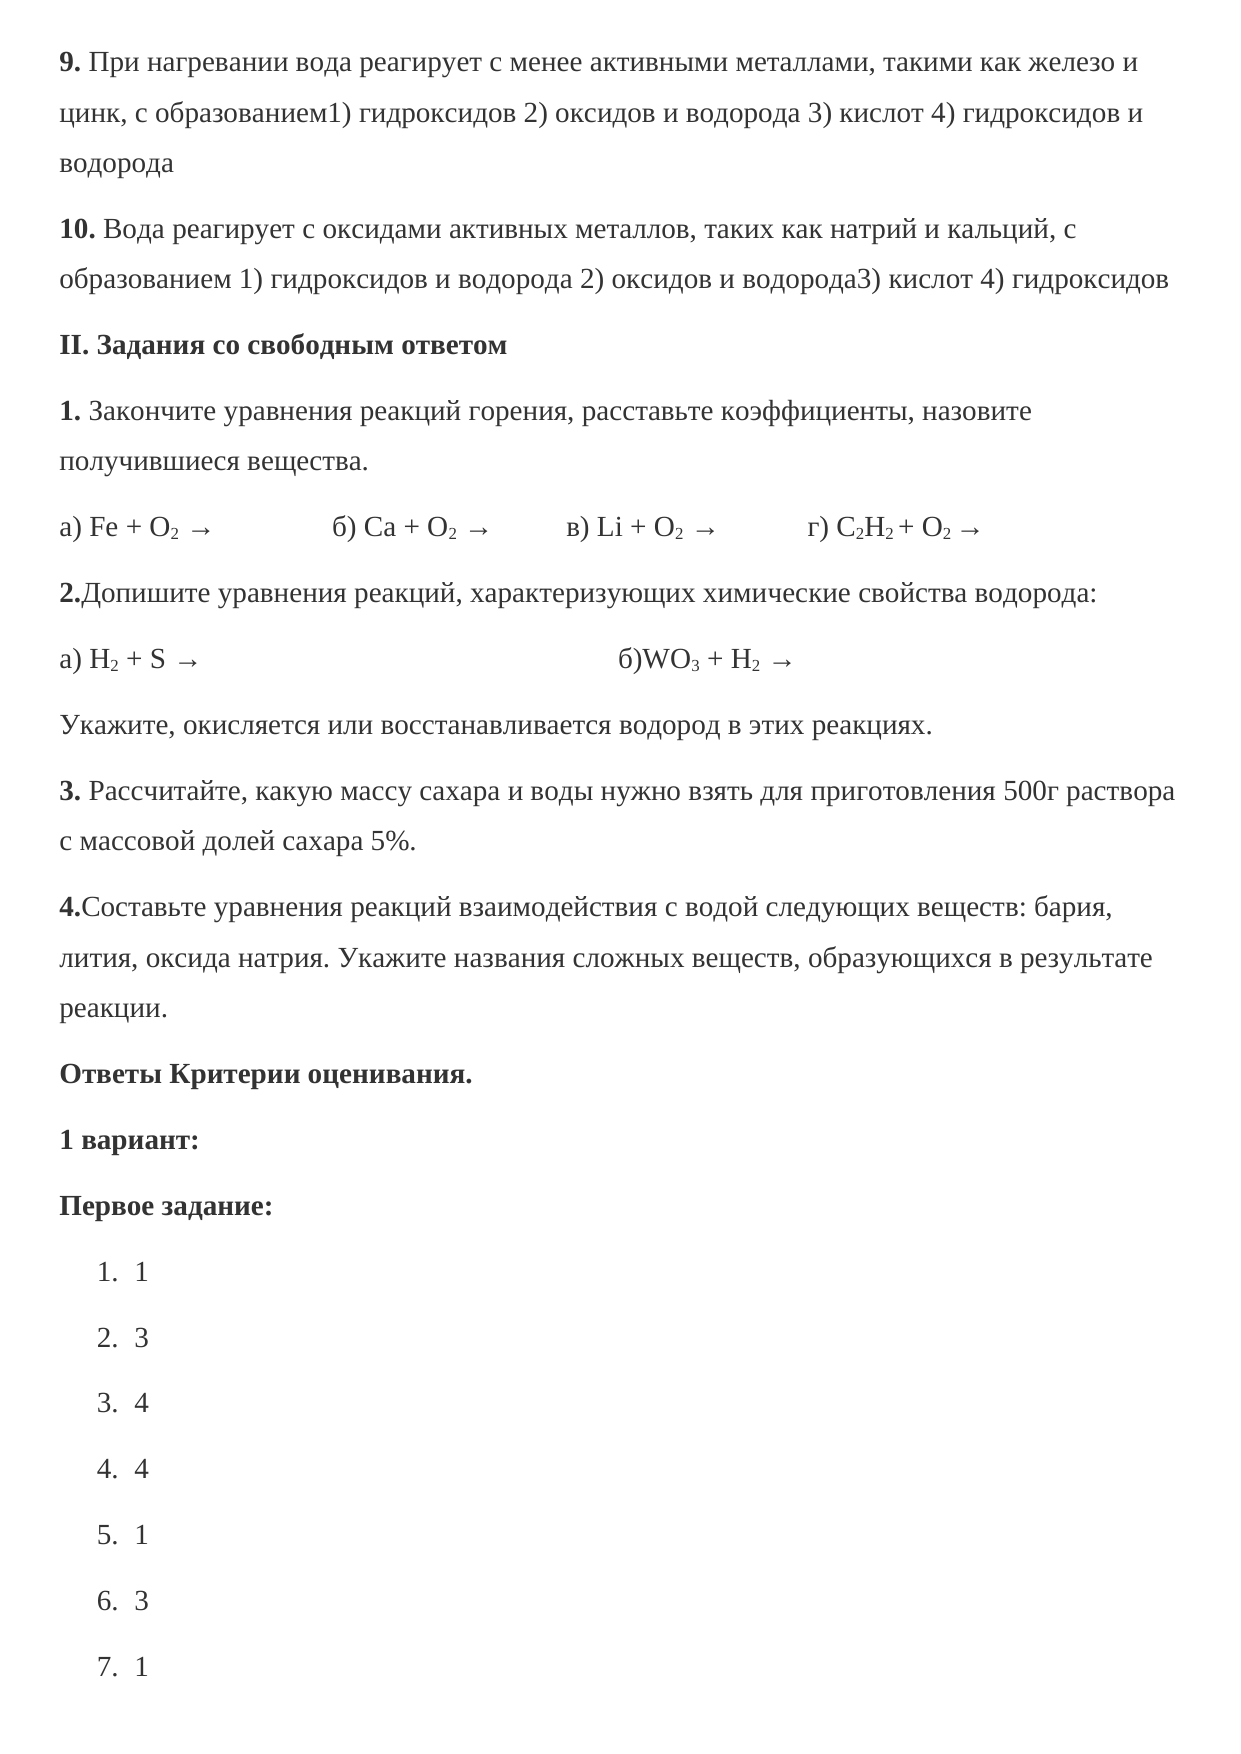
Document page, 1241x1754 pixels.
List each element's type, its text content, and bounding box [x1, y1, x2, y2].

list 1 [97, 1254, 1196, 1287]
text Ответы Критерии оценивания. [59, 1056, 1196, 1089]
text 10. Вода реагирует с оксидами активных металлов, таких как натрий и кальций, с образованием 1) гидроксидов и водорода 2) оксидов и водорода3) кислот 4) гидроксидов [59, 211, 1196, 295]
text Укажите, окисляется или восстанавливается водород в этих реакциях. [59, 707, 1196, 741]
list 1 [97, 1517, 1196, 1551]
text а) Fe + O2 → б) Ca + O2 → в) Li + O2 → г) C2H2 + O2 → [59, 509, 1196, 543]
text 3. Рассчитайте, какую массу сахара и воды нужно взять для приготовления 500г раствора с массовой долей сахара 5%. [59, 773, 1196, 857]
list 3 [97, 1583, 1196, 1617]
text 9. При нагревании вода реагирует с менее активными металлами, такими как железо и цинк, с образованием1) гидроксидов 2) оксидов и водорода 3) кислот 4) гидроксидов и водорода [59, 44, 1196, 178]
list 4 [97, 1452, 1196, 1485]
list 4 [97, 1386, 1196, 1419]
text 1. Закончите уравнения реакций горения, расставьте коэффициенты, назовите получившиеся вещества. [59, 393, 1196, 477]
text 1 вариант: [59, 1122, 1196, 1155]
text Первое задание: [59, 1188, 1196, 1221]
list 3 [97, 1320, 1196, 1353]
text а) Н2 + S → б)WO3 + H2 → [59, 641, 1196, 675]
list 1 [97, 1649, 1196, 1683]
text II. Задания со свободным ответом [59, 327, 1196, 361]
text 2.Допишите уравнения реакций, характеризующих химические свойства водорода: [59, 575, 1196, 609]
text 4.Составьте уравнения реакций взаимодействия с водой следующих веществ: бария, лития, оксида натрия. Укажите названия сложных веществ, образующихся в результате реакции. [59, 889, 1196, 1023]
